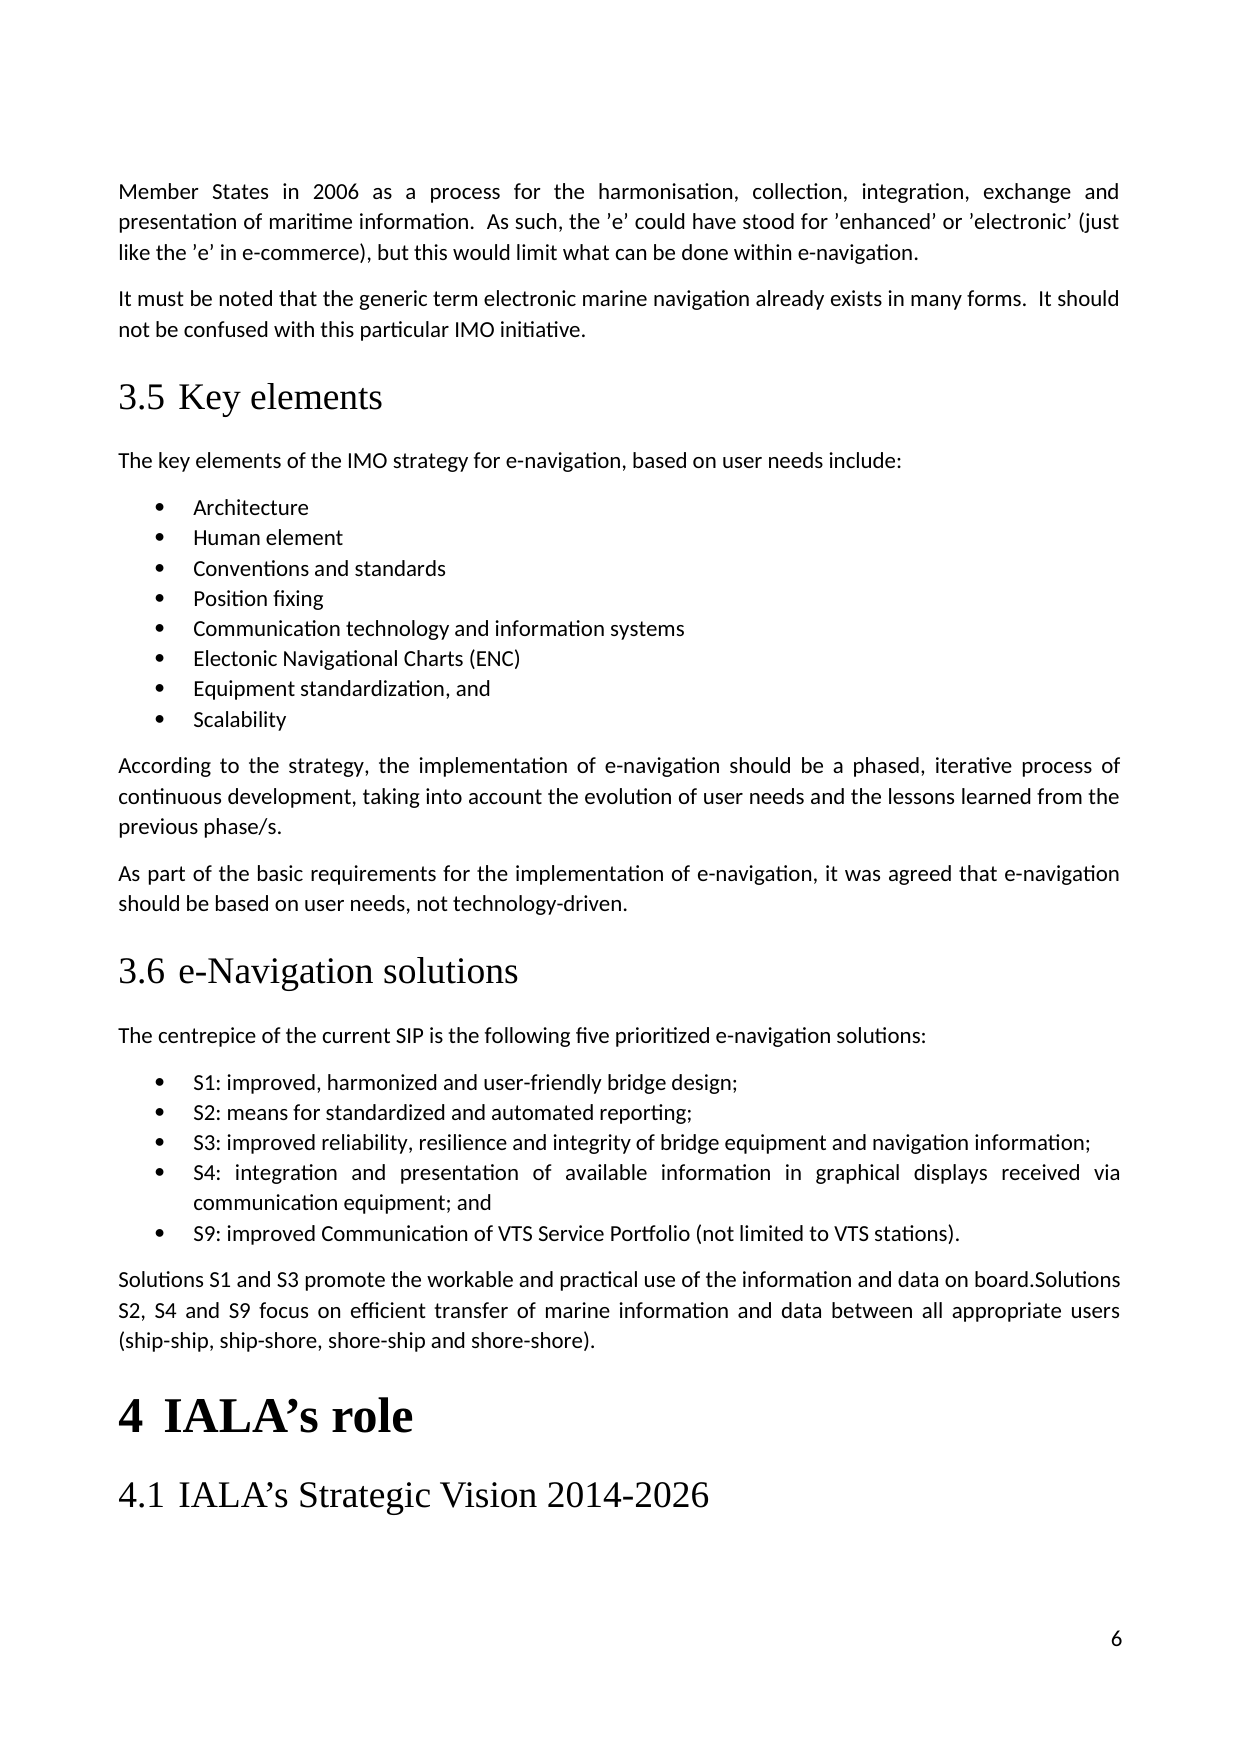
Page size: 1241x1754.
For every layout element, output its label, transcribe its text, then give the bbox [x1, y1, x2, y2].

list Architecture [156, 493, 1122, 521]
list Equipment standardization, and [156, 674, 1122, 702]
list Scalability [156, 705, 1122, 733]
list Electonic Navigational Charts (ENC) [156, 644, 1122, 672]
list Conventions and standards [156, 554, 1122, 582]
text According to the strategy, the implementation of e-navigation should be a phased, iterative process of continuous development, taking into account the evolution of user needs and the lessons learned from the previous phase/s. [118, 752, 1122, 840]
list Human element [156, 523, 1122, 551]
list S9: improved Communication of VTS Service Portfolio (not limited to VTS stations). [156, 1219, 1122, 1247]
list S3: improved reliability, resilience and integrity of bridge equipment and navigation information; [156, 1128, 1122, 1156]
subtitle Key elements [118, 374, 1122, 417]
text The centrepice of the current SIP is the following five prioritized e-navigation solutions: [118, 1021, 1122, 1049]
text As part of the basic requirements for the implementation of e-navigation, it was agreed that e-navigation should be based on user needs, not technology-driven. [118, 859, 1122, 917]
list Communication technology and information systems [156, 614, 1122, 642]
subtitle IALA’s role [118, 1385, 1122, 1443]
text Solutions S1 and S3 promote the workable and practical use of the information and data on board.Solutions S2, S4 and S9 focus on efficient transfer of marine information and data between all appropriate users (ship-ship, ship-shore, shore-ship and shore-shore). [118, 1266, 1122, 1354]
subtitle e-Navigation solutions [118, 948, 1122, 992]
list S1: improved, harmonized and user-friendly bridge design; [156, 1068, 1122, 1096]
text The key elements of the IMO strategy for e-navigation, based on user needs include: [118, 446, 1122, 474]
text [118, 177, 1122, 266]
text It must be noted that the generic term electronic marine navigation already exists in many forms. It should not be confused with this particular IMO initiative. [118, 284, 1122, 343]
list S2: means for standardized and automated reporting; [156, 1098, 1122, 1126]
list S4: integration and presentation of available information in graphical displays received via communication equipment; and [156, 1158, 1122, 1216]
list Position fixing [156, 584, 1122, 612]
subtitle IALA’s Strategic Vision 2014-2026 [118, 1472, 1122, 1515]
